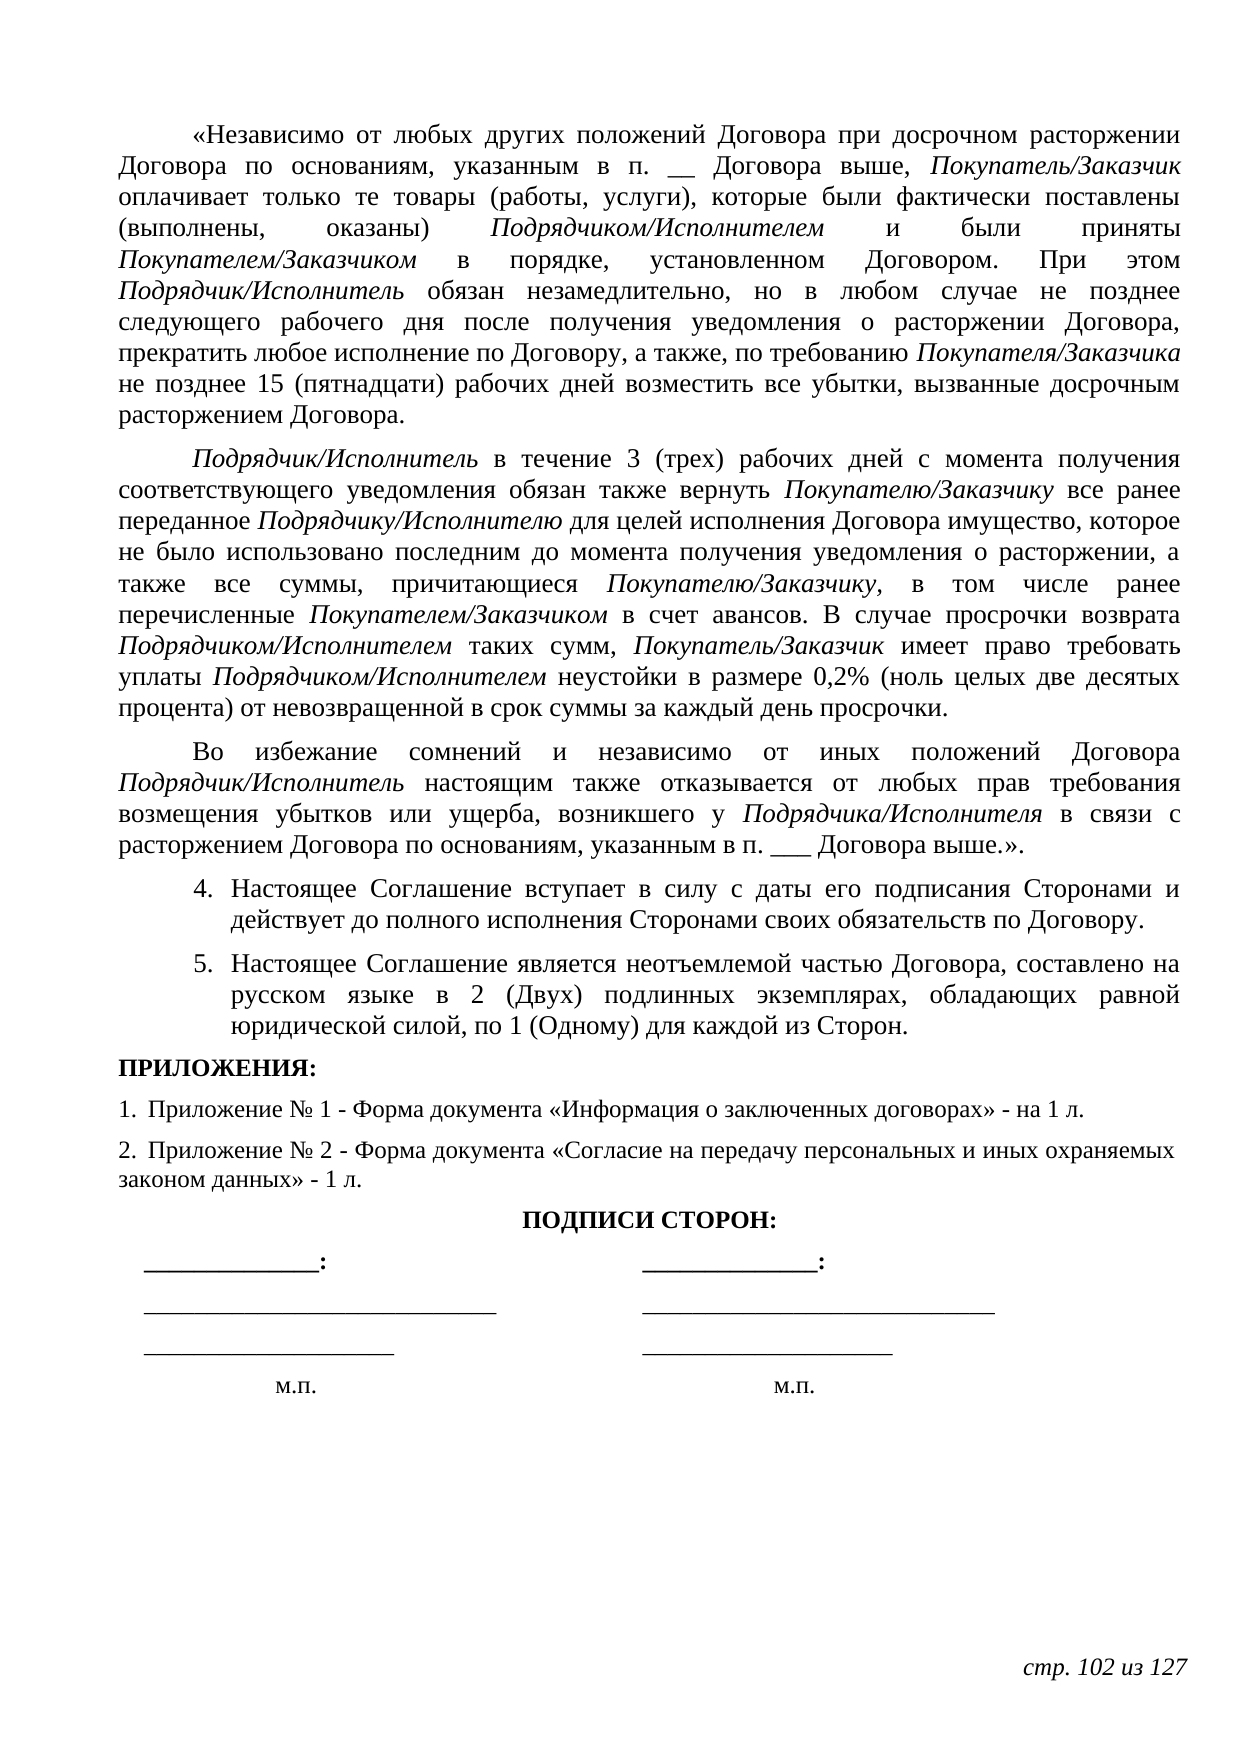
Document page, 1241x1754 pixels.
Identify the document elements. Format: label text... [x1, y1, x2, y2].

list Настоящее Соглашение вступает в силу с даты его подписания Сторонами и действует до полного исполнения Сторонами своих обязательств по Договору. [193, 872, 1181, 934]
list Приложение № 2 - Форма документа «Согласие на передачу персональных и иных охраняемых законом данных» - 1 л. [118, 1135, 1177, 1193]
list Приложение № 1 - Форма документа «Информация о заключенных договорах» - на 1 л. [118, 1094, 1177, 1123]
text ПРИЛОЖЕНИЯ: [118, 1053, 1181, 1081]
table_header ______________: [133, 1234, 631, 1275]
list Настоящее Соглашение является неотъемлемой частью Договора, составлено на русском языке в 2 (Двух) подлинных экземплярах, обладающих равной юридической силой, по 1 (Одному) для каждой из Сторон. [193, 947, 1181, 1040]
table_cell ____________________________ ____________________ м.п. [133, 1275, 631, 1399]
text Во избежание сомнений и независимо от иных положений Договора Подрядчик/Исполнитель настоящим также отказывается от любых прав требования возмещения убытков или ущерба, возникшего у Подрядчика/Исполнителя в связи с расторжением Договора по основаниям, указанным в п. ___ Договора выше.». [118, 735, 1181, 859]
title ПОДПИСИ СТОРОН: [118, 1205, 1181, 1234]
table_cell ____________________________ ____________________ м.п. [631, 1275, 1167, 1399]
text Подрядчик/Исполнитель в течение 3 (трех) рабочих дней с момента получения соответствующего уведомления обязан также вернуть Покупателю/Заказчику все ранее переданное Подрядчику/Исполнителю для целей исполнения Договора имущество, которое не было использовано последним до момента получения уведомления о расторжении, а также все суммы, причитающиеся Покупателю/Заказчику, в том числе ранее перечисленные Покупателем/Заказчиком в счет авансов. В случае просрочки возврата Подрядчиком/Исполнителем таких сумм, Покупатель/Заказчик имеет право требовать уплаты Подрядчиком/Исполнителем неустойки в размере 0,2% (ноль целых две десятых процента) от невозвращенной в срок суммы за каждый день просрочки. [118, 442, 1181, 722]
table_header ______________: [631, 1234, 1167, 1275]
text «Независимо от любых других положений Договора при досрочном расторжении Договора по основаниям, указанным в п. __ Договора выше, Покупатель/Заказчик оплачивает только те товары (работы, услуги), которые были фактически поставлены (выполнены, оказаны) Подрядчиком/Исполнителем и были приняты Покупателем/Заказчиком в порядке, установленном Договором. При этом Подрядчик/Исполнитель обязан незамедлительно, но в любом случае не позднее следующего рабочего дня после получения уведомления о расторжении Договора, прекратить любое исполнение по Договору, а также, по требованию Покупателя/Заказчика не позднее 15 (пятнадцати) рабочих дней возместить все убытки, вызванные досрочным расторжением Договора. [118, 118, 1181, 429]
